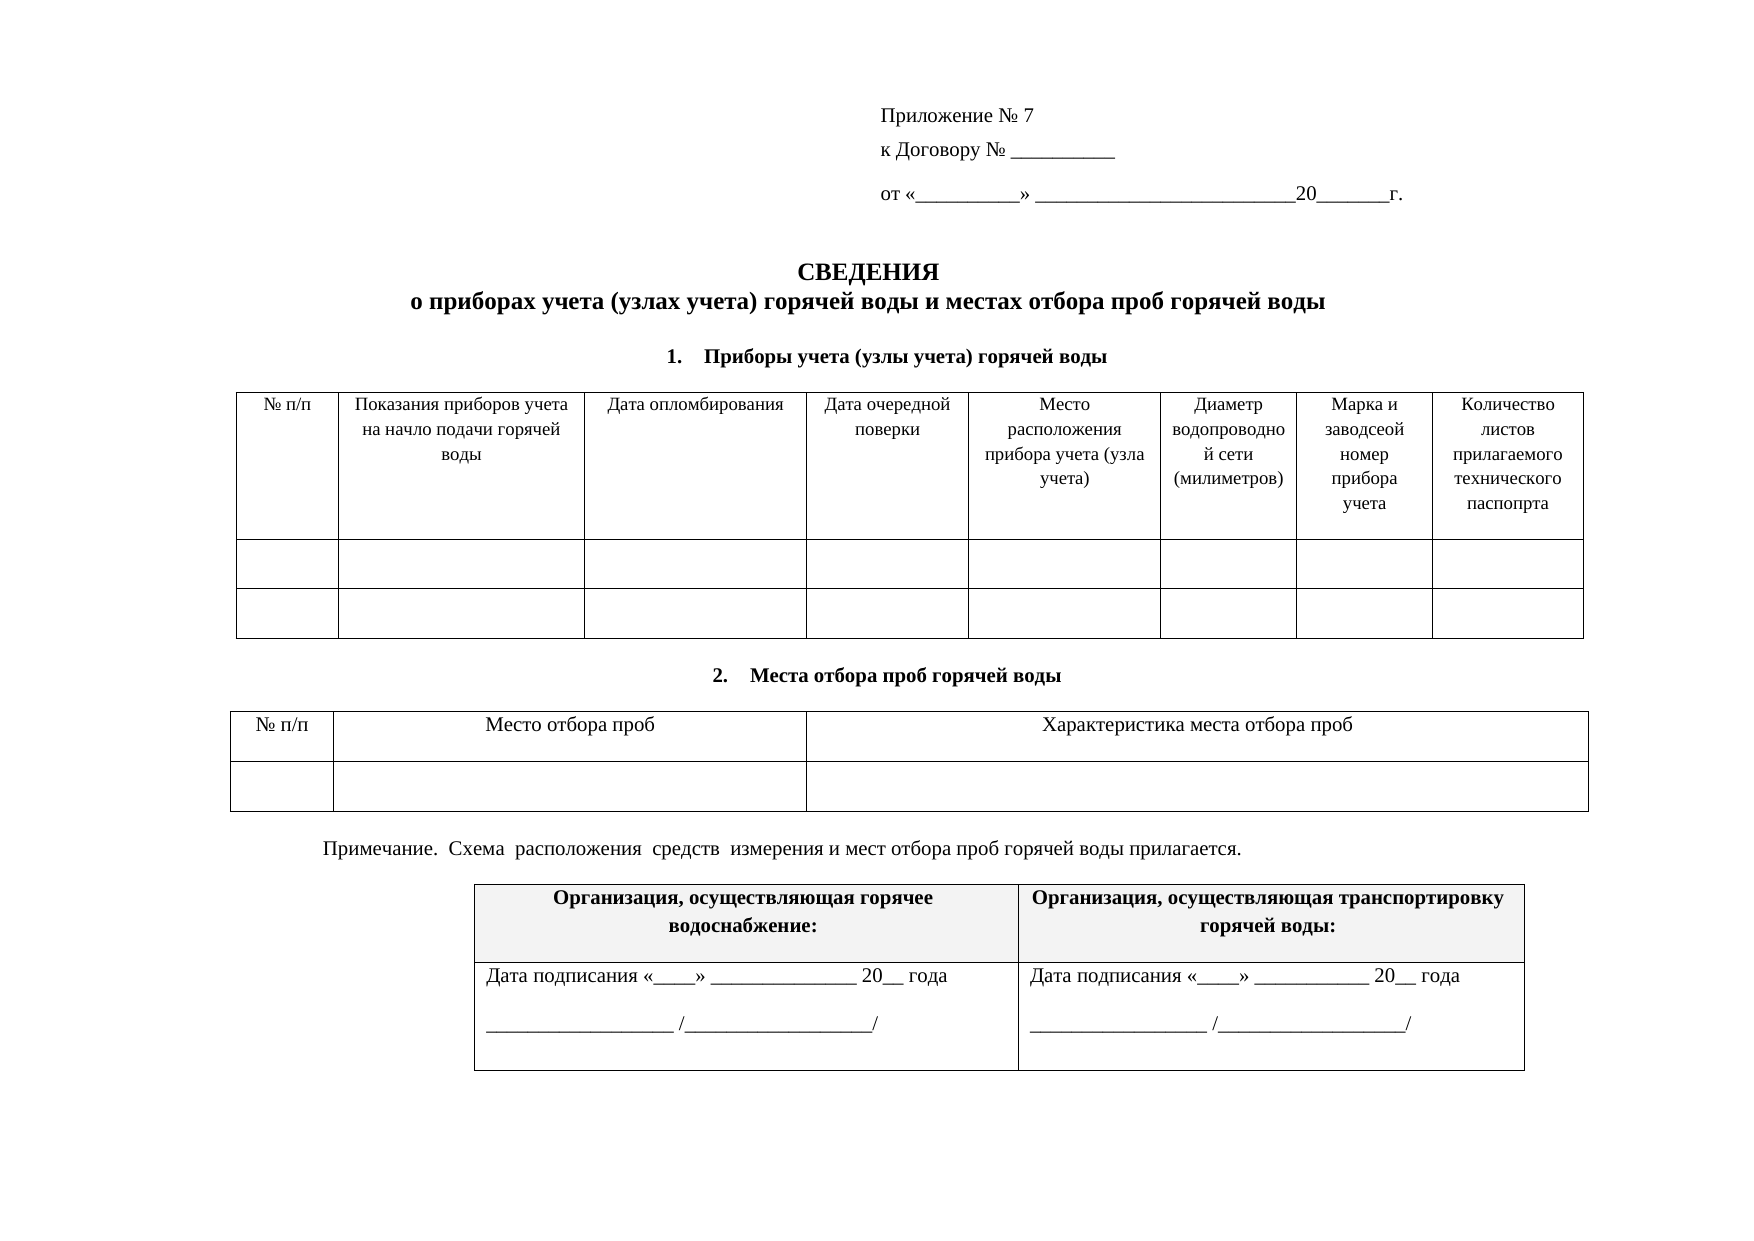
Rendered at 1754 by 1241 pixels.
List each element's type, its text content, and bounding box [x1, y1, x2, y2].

table_header Место расположения прибора учета (узла учета) [969, 393, 1160, 539]
table_header Диаметр водопроводной сети (милиметров) [1161, 393, 1296, 539]
table_header № п/п [231, 712, 333, 761]
table_cell к Договору № __________ [575, 137, 1537, 181]
table_cell [969, 540, 1160, 588]
table_header № п/п [237, 393, 338, 539]
table_cell [237, 589, 338, 638]
list Места отбора проб горячей воды [138, 663, 1636, 687]
table_header Количество листов прилагаемого технического паспопрта [1433, 393, 1583, 539]
table_header Приложение № 7 [575, 103, 1537, 137]
table_cell [1161, 540, 1296, 588]
table_header Дата очередной поверки [807, 393, 968, 539]
table_cell [585, 540, 806, 588]
text СВЕДЕНИЯ [100, 257, 1636, 286]
table_header Характеристика места отбора проб [807, 712, 1588, 761]
table_cell [807, 762, 1588, 811]
table_header Организация, осуществляющая горячее водоснабжение: [475, 885, 1018, 962]
table_cell [807, 540, 968, 588]
table_cell Дата подписания «____» ___________ 20__ года _________________ /__________________/ [1019, 963, 1524, 1070]
table_cell [807, 589, 968, 638]
text Примечание. Схема расположения средств измерения и мест отбора проб горячей воды прилагается. [218, 836, 1636, 860]
table_header Организация, осуществляющая транспортировку горячей воды: [1019, 885, 1524, 962]
table_cell [1161, 589, 1296, 638]
table_cell [1297, 540, 1432, 588]
text о приборах учета (узлах учета) горячей воды и местах отбора проб горячей воды [100, 286, 1636, 315]
table_cell [1297, 589, 1432, 638]
table_cell [339, 540, 584, 588]
table_cell [585, 589, 806, 638]
table_header Место отбора проб [334, 712, 806, 761]
table_header Марка и заводсеой номер прибора учета [1297, 393, 1432, 539]
table_header Показания приборов учета на начло подачи горячей воды [339, 393, 584, 539]
table_cell [231, 762, 333, 811]
table_cell [969, 589, 1160, 638]
table_cell от «__________» _________________________20_______г. [575, 181, 1537, 205]
table_header Дата опломбирования [585, 393, 806, 539]
table_cell [339, 589, 584, 638]
table_cell [1433, 540, 1583, 588]
table_cell Дата подписания «____» ______________ 20__ года __________________ /__________________/ [475, 963, 1018, 1070]
list Приборы учета (узлы учета) горячей воды [138, 344, 1636, 368]
table_cell [237, 540, 338, 588]
table_cell [1433, 589, 1583, 638]
table_cell [334, 762, 806, 811]
